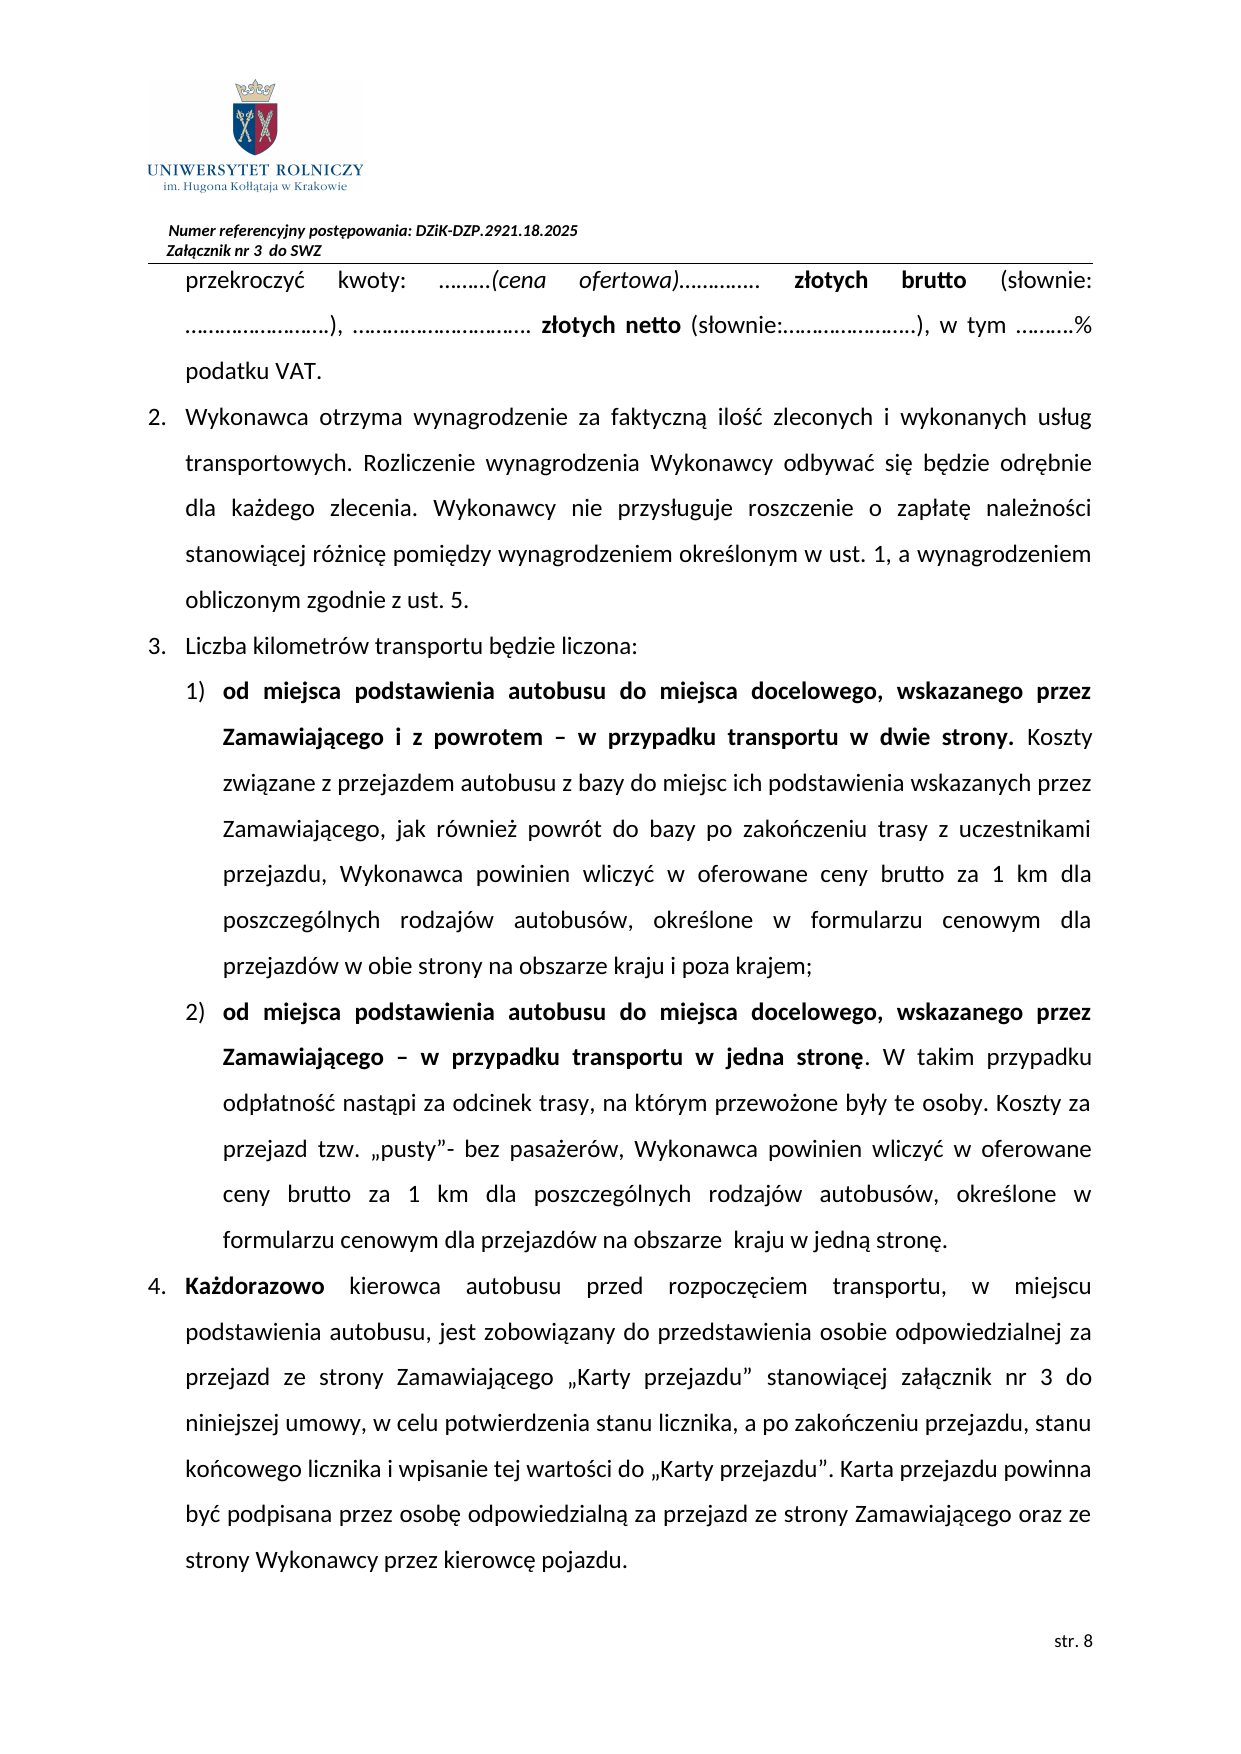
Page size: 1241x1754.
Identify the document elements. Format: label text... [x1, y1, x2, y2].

list Liczba kilometrów transportu będzie liczona: [148, 630, 1093, 660]
picture [147, 79, 364, 193]
list od miejsca podstawienia autobusu do miejsca docelowego, wskazanego przez Zamawiającego i z powrotem – w przypadku transportu w dwie strony. Koszty związane z przejazdem autobusu z bazy do miejsc ich podstawienia wskazanych przez Zamawiającego, jak również powrót do bazy po zakończeniu trasy z uczestnikami przejazdu, Wykonawca powinien wliczyć w oferowane ceny brutto za 1 km dla poszczególnych rodzajów autobusów, określone w formularzu cenowym dla przejazdów w obie strony na obszarze kraju i poza krajem; [185, 676, 1093, 980]
list Każdorazowo kierowca autobusu przed rozpoczęciem transportu, w miejscu podstawienia autobusu, jest zobowiązany do przedstawienia osobie odpowiedzialnej za przejazd ze strony Zamawiającego „Karty przejazdu” stanowiącej załącznik nr 3 do niniejszej umowy, w celu potwierdzenia stanu licznika, a po zakończeniu przejazdu, stanu końcowego licznika i wpisanie tej wartości do „Karty przejazdu”. Karta przejazdu powinna być podpisana przez osobę odpowiedzialną za przejazd ze strony Zamawiającego oraz ze strony Wykonawcy przez kierowcę pojazdu. [148, 1270, 1093, 1575]
list Wykonawca otrzyma wynagrodzenie za faktyczną ilość zleconych i wykonanych usług transportowych. Rozliczenie wynagrodzenia Wykonawcy odbywać się będzie odrębnie dla każdego zlecenia. Wykonawcy nie przysługuje roszczenie o zapłatę należności stanowiącej różnicę pomiędzy wynagrodzeniem określonym w ust. 1, a wynagrodzeniem obliczonym zgodnie z ust. 5. [148, 401, 1093, 614]
list od miejsca podstawienia autobusu do miejsca docelowego, wskazanego przez Zamawiającego – w przypadku transportu w jedna stronę. W takim przypadku odpłatność nastąpi za odcinek trasy, na którym przewożone były te osoby. Koszty za przejazd tzw. „pusty”- bez pasażerów, Wykonawca powinien wliczyć w oferowane ceny brutto za 1 km dla poszczególnych rodzajów autobusów, określone w formularzu cenowym dla przejazdów na obszarze kraju w jedną stronę. [185, 996, 1093, 1255]
